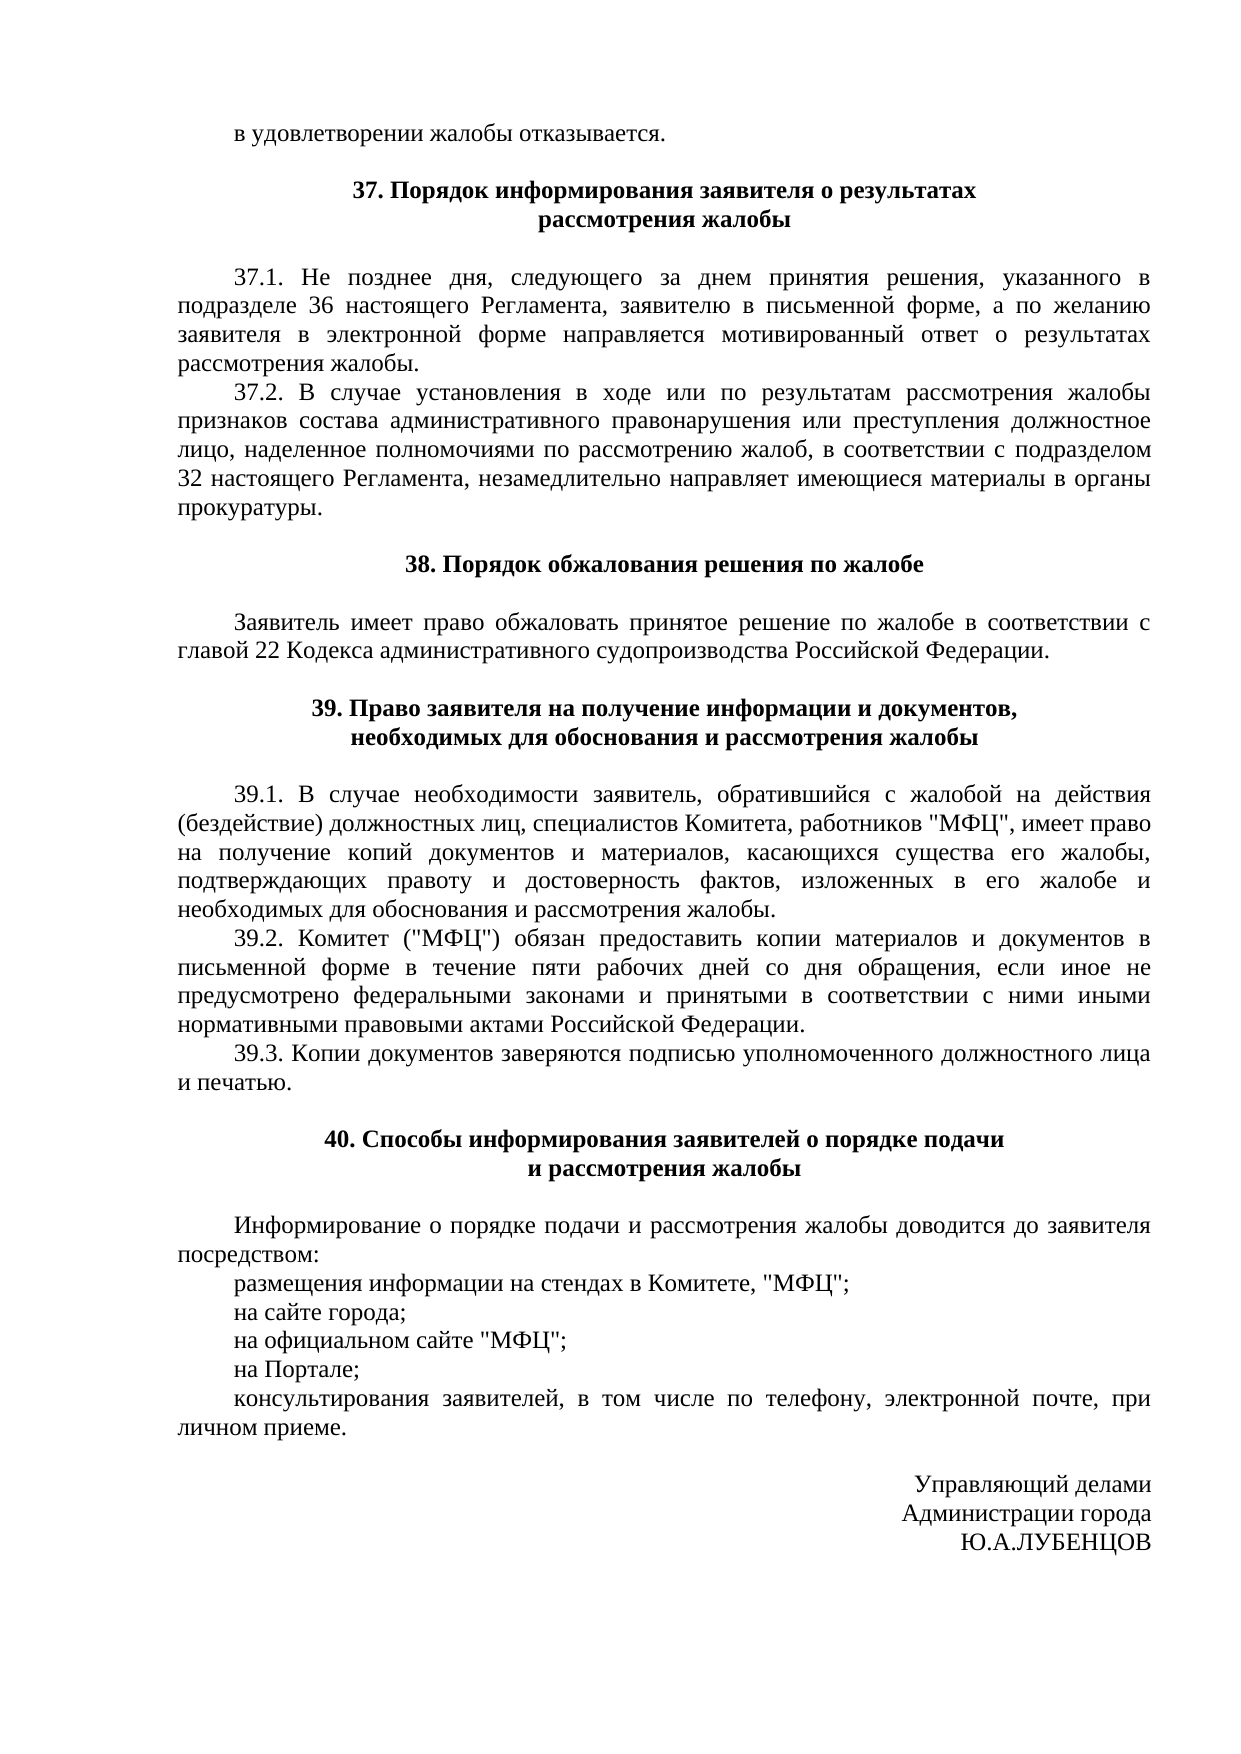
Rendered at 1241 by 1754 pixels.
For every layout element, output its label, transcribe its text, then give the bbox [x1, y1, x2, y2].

text 37.1. Не позднее дня, следующего за днем принятия решения, указанного в подразделе 36 настоящего Регламента, заявителю в письменной форме, а по желанию заявителя в электронной форме направляется мотивированный ответ о результатах рассмотрения жалобы. [177, 262, 1152, 377]
text консультирования заявителей, в том числе по телефону, электронной почте, при личном приеме. [177, 1383, 1152, 1441]
title рассмотрения жалобы [177, 204, 1152, 233]
text 39.3. Копии документов заверяются подписью уполномоченного должностного лица и печатью. [177, 1038, 1152, 1096]
text 39.2. Комитет ("МФЦ") обязан предоставить копии материалов и документов в письменной форме в течение пяти рабочих дней со дня обращения, если иное не предусмотрено федеральными законами и принятыми в соответствии с ними иными нормативными правовыми актами Российской Федерации. [177, 923, 1152, 1038]
title 37. Порядок информирования заявителя о результатах [177, 176, 1152, 204]
text на официальном сайте "МФЦ"; [177, 1326, 1152, 1354]
title и рассмотрения жалобы [177, 1153, 1152, 1182]
text 39.1. В случае необходимости заявитель, обратившийся с жалобой на действия (бездействие) должностных лиц, специалистов Комитета, работников "МФЦ", имеет право на получение копий документов и материалов, касающихся существа его жалобы, подтверждающих правоту и достоверность фактов, изложенных в его жалобе и необходимых для обоснования и рассмотрения жалобы. [177, 779, 1152, 923]
text Ю.А.ЛУБЕНЦОВ [177, 1527, 1152, 1556]
text Администрации города [177, 1498, 1152, 1527]
text Управляющий делами [177, 1469, 1152, 1498]
title 38. Порядок обжалования решения по жалобе [177, 549, 1152, 578]
text Заявитель имеет право обжаловать принятое решение по жалобе в соответствии с главой 22 Кодекса административного судопроизводства Российской Федерации. [177, 607, 1152, 664]
title 40. Способы информирования заявителей о порядке подачи [177, 1124, 1152, 1153]
text 37.2. В случае установления в ходе или по результатам рассмотрения жалобы признаков состава административного правонарушения или преступления должностное лицо, наделенное полномочиями по рассмотрению жалоб, в соответствии с подразделом 32 настоящего Регламента, незамедлительно направляет имеющиеся материалы в органы прокуратуры. [177, 377, 1152, 521]
text размещения информации на стендах в Комитете, "МФЦ"; [177, 1268, 1152, 1297]
text на сайте города; [177, 1297, 1152, 1326]
text на Портале; [177, 1354, 1152, 1383]
text Информирование о порядке подачи и рассмотрения жалобы доводится до заявителя посредством: [177, 1211, 1152, 1268]
text в удовлетворении жалобы отказывается. [177, 118, 1152, 147]
title необходимых для обоснования и рассмотрения жалобы [177, 722, 1152, 751]
title 39. Право заявителя на получение информации и документов, [177, 693, 1152, 722]
